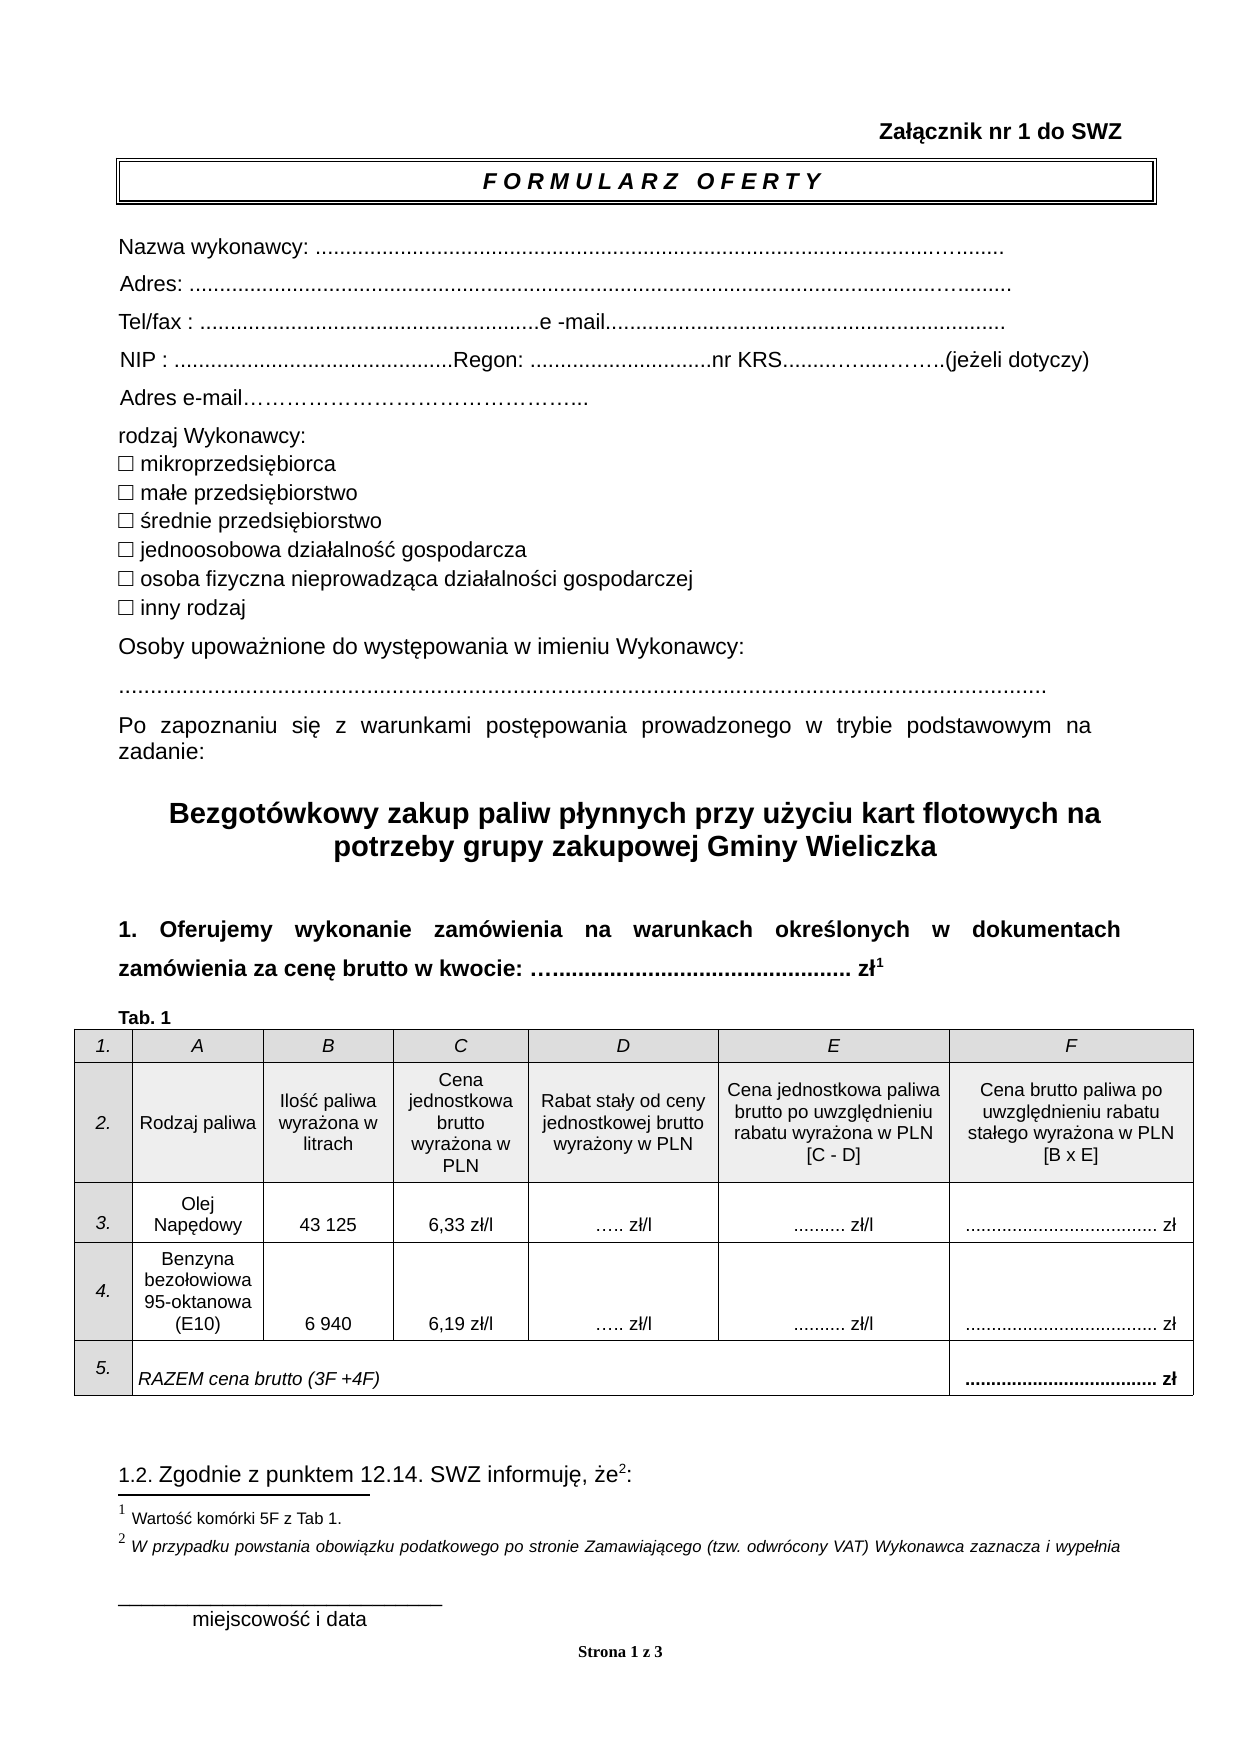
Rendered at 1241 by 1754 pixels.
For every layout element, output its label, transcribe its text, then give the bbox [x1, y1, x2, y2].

table_cell Rabat stały od ceny jednostkowej brutto wyrażony w PLN [529, 1063, 718, 1182]
table_cell Olej Napędowy [133, 1183, 263, 1241]
text Adres e-mail………………………………………... [119, 385, 1093, 410]
table_header B [264, 1030, 393, 1062]
table_header A [133, 1030, 263, 1062]
table_header F [950, 1030, 1193, 1062]
table_cell 43 125 [264, 1183, 393, 1241]
table_cell 6 940 [264, 1243, 393, 1340]
text □ średnie przedsiębiorstwo [118, 505, 1093, 534]
table_header D [529, 1030, 718, 1062]
text 1. Oferujemy wykonanie zamówienia na warunkach określonych w dokumentach zamówienia za cenę brutto w kwocie: …............................................... zł [118, 916, 1122, 981]
table_cell Cena brutto paliwa po uwzględnieniu rabatu stałego wyrażona w PLN [B x E] [950, 1063, 1193, 1182]
text 1.2. Zgodnie z punktem 12.14. SWZ informuję, że: [118, 1461, 1122, 1487]
text rodzaj Wykonawcy: [118, 423, 1093, 448]
text □ inny rodzaj [118, 592, 1093, 620]
text Bezgotówkowy zakup paliw płynnych przy użyciu kart flotowych na potrzeby grupy zakupowej Gminy Wieliczka [148, 796, 1122, 863]
text Osoby upoważnione do występowania w imieniu Wykonawcy: [118, 633, 1093, 659]
table_cell Benzyna bezołowiowa 95-oktanowa (E10) [133, 1243, 263, 1340]
table_cell .......... zł/l [719, 1183, 949, 1241]
text Nazwa wykonawcy: ......................................................................................................…........ [118, 233, 1093, 259]
text NIP : ..............................................Regon: ..............................nr KRS.........….....……..(jeżeli dotyczy) [119, 347, 1093, 372]
table_cell RAZEM cena brutto (3F +4F) [133, 1341, 949, 1395]
table_cell Rodzaj paliwa [133, 1063, 263, 1182]
table_cell Ilość paliwa wyrażona w litrach [264, 1063, 393, 1182]
table_cell Cena jednostkowa paliwa brutto po uwzględnieniu rabatu wyrażona w PLN [C - D] [719, 1063, 949, 1182]
table_cell 3. [75, 1183, 132, 1241]
text Tel/fax : ........................................................e -mail.................................................................. [118, 309, 1093, 334]
text Załącznik nr 1 do SWZ [118, 118, 1122, 144]
text □ małe przedsiębiorstwo [118, 477, 1093, 505]
table_cell 6,33 zł/l [394, 1183, 528, 1241]
table_cell ..................................... zł [950, 1183, 1193, 1241]
table_cell 6,19 zł/l [394, 1243, 528, 1340]
text □ osoba fizyczna nieprowadząca działalności gospodarczej [118, 563, 1093, 592]
table_header C [394, 1030, 528, 1062]
table_cell ..................................... zł [950, 1341, 1193, 1395]
table_header E [719, 1030, 949, 1062]
table_cell .......... zł/l [719, 1243, 949, 1340]
table_cell Cena jednostkowa brutto wyrażona w PLN [394, 1063, 528, 1182]
text .................................................................................................................................................. [118, 672, 1093, 699]
table_cell ….. zł/l [529, 1183, 718, 1241]
table_cell 2. [75, 1063, 132, 1182]
table_cell ..................................... zł [950, 1243, 1193, 1340]
table_header FORMULARZ OFERTY [120, 162, 1152, 200]
text □ jednoosobowa działalność gospodarcza [118, 534, 1093, 563]
table_cell ….. zł/l [529, 1243, 718, 1340]
text □ mikroprzedsiębiorca [118, 448, 1093, 477]
text Tab. 1 [118, 1007, 1122, 1028]
text Po zapoznaniu się z warunkami postępowania prowadzonego w trybie podstawowym na zadanie: [118, 712, 1093, 764]
table_cell 4. [75, 1243, 132, 1340]
text Adres: ...........................................................................................................................…......... [119, 271, 1093, 297]
table_header 1. [75, 1030, 132, 1062]
table_cell 5. [75, 1341, 132, 1395]
